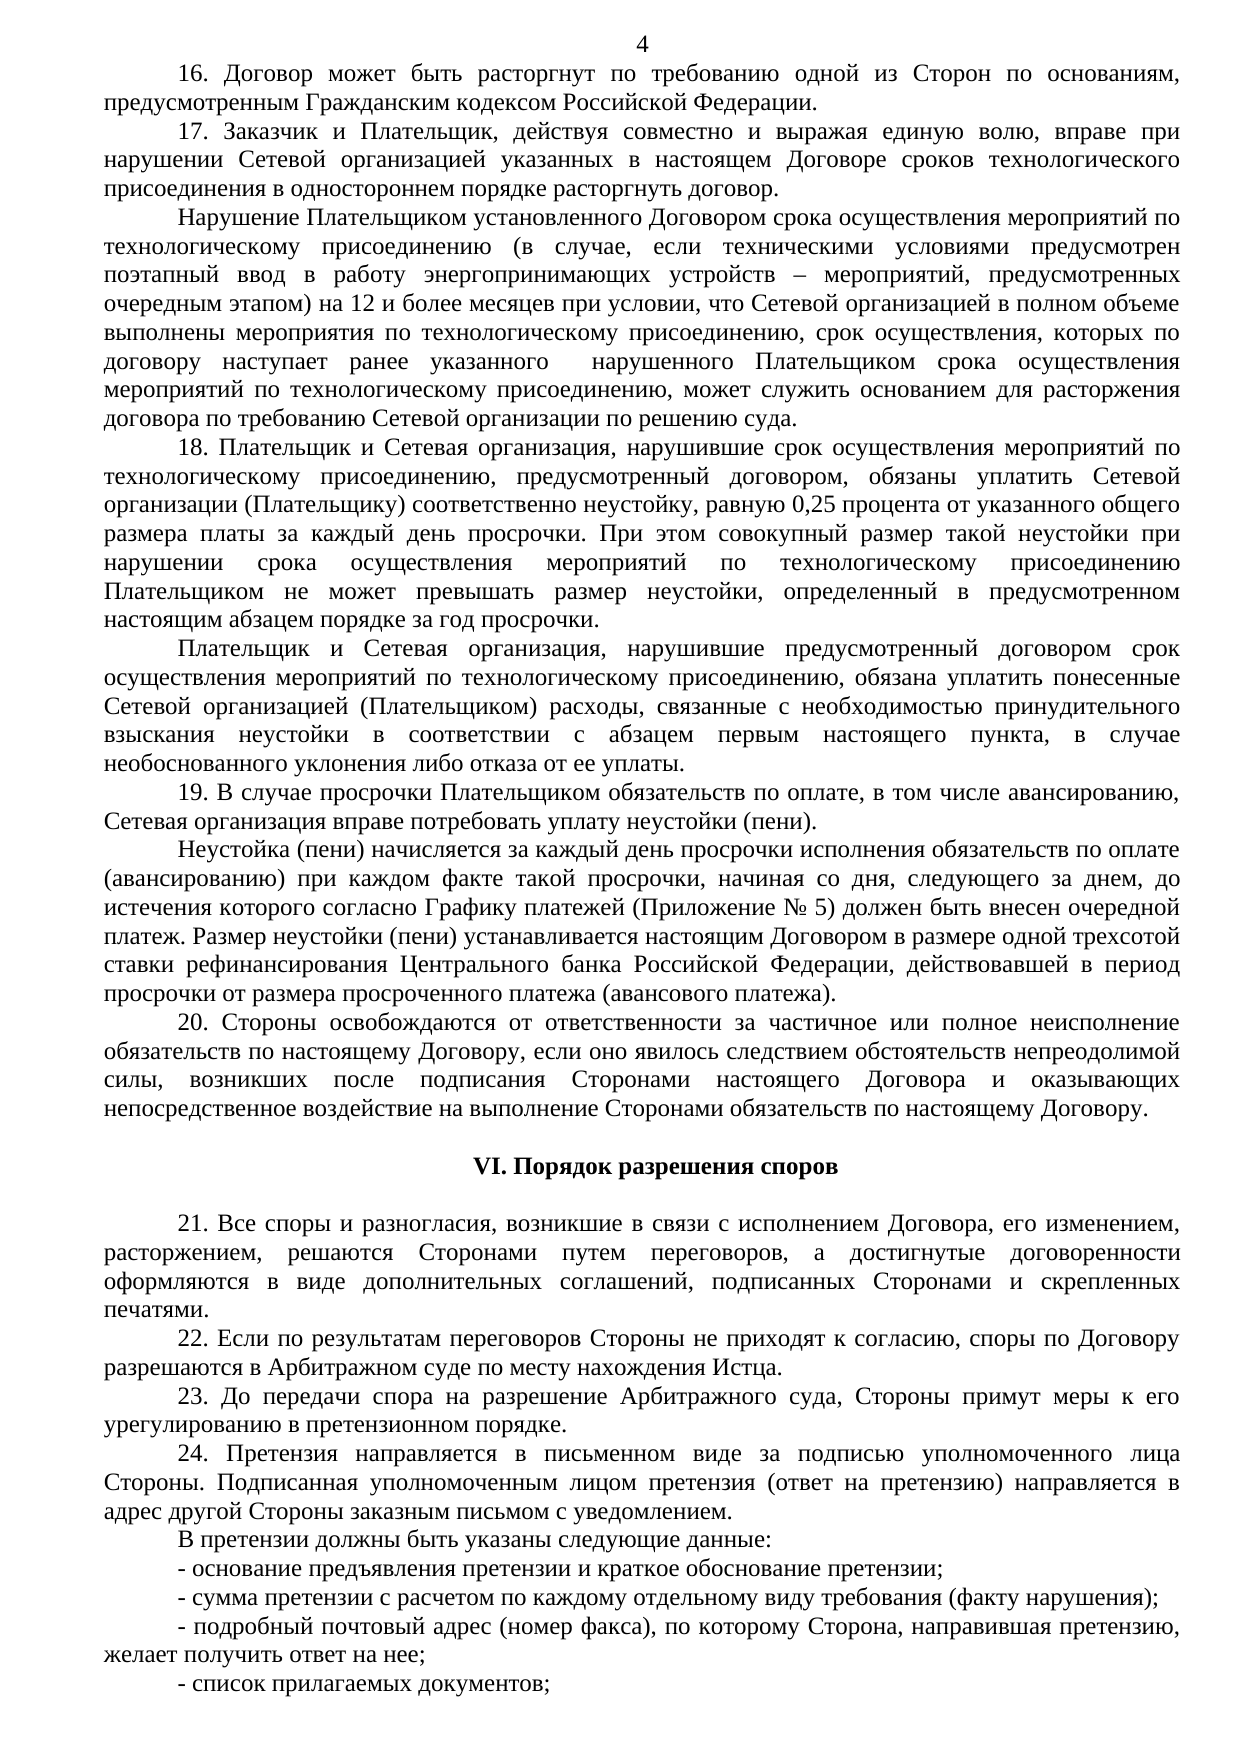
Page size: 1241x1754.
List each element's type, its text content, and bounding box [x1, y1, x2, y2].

text 22. Если по результатам переговоров Стороны не приходят к согласию, споры по Договору разрешаются в Арбитражном суде по месту нахождения Истца. [103, 1323, 1181, 1381]
text 21. Все споры и разногласия, возникшие в связи с исполнением Договора, его изменением, расторжением, решаются Сторонами путем переговоров, а достигнутые договоренности оформляются в виде дополнительных соглашений, подписанных Сторонами и скрепленных печатями. [103, 1208, 1181, 1323]
text 23. До передачи спора на разрешение Арбитражного суда, Стороны примут меры к его урегулированию в претензионном порядке. [103, 1381, 1181, 1438]
text - список прилагаемых документов; [103, 1668, 1181, 1697]
text 20. Стороны освобождаются от ответственности за частичное или полное неисполнение обязательств по настоящему Договору, если оно явилось следствием обстоятельств непреодолимой силы, возникших после подписания Сторонами настоящего Договора и оказывающих непосредственное воздействие на выполнение Сторонами обязательств по настоящему Договору. [103, 1007, 1181, 1122]
text 16. Договор может быть расторгнут по требованию одной из Сторон по основаниям, предусмотренным Гражданским кодексом Российской Федерации. [103, 58, 1181, 116]
text 24. Претензия направляется в письменном виде за подписью уполномоченного лица Стороны. Подписанная уполномоченным лицом претензия (ответ на претензию) направляется в адрес другой Стороны заказным письмом с уведомлением. [103, 1438, 1181, 1524]
text Плательщик и Сетевая организация, нарушившие предусмотренный договором срок осуществления мероприятий по технологическому присоединению, обязана уплатить понесенные Сетевой организацией (Плательщиком) расходы, связанные с необходимостью принудительного взыскания неустойки в соответствии с абзацем первым настоящего пункта, в случае необоснованного уклонения либо отказа от ее уплаты. [103, 633, 1181, 777]
text Неустойка (пени) начисляется за каждый день просрочки исполнения обязательств по оплате (авансированию) при каждом факте такой просрочки, начиная со дня, следующего за днем, до истечения которого согласно Графику платежей (Приложение № 5) должен быть внесен очередной платеж. Размер неустойки (пени) устанавливается настоящим Договором в размере одной трехсотой ставки рефинансирования Центрального банка Российской Федерации, действовавшей в период просрочки от размера просроченного платежа (авансового платежа). [103, 834, 1181, 1007]
text - основание предъявления претензии и краткое обоснование претензии; [103, 1553, 1181, 1582]
text VI. Порядок разрешения споров [103, 1151, 1181, 1179]
text 17. Заказчик и Плательщик, действуя совместно и выражая единую волю, вправе при нарушении Сетевой организацией указанных в настоящем Договоре сроков технологического присоединения в одностороннем порядке расторгнуть договор. [103, 116, 1181, 202]
text Нарушение Плательщиком установленного Договором срока осуществления мероприятий по технологическому присоединению (в случае, если техническими условиями предусмотрен поэтапный ввод в работу энергопринимающих устройств – мероприятий, предусмотренных очередным этапом) на 12 и более месяцев при условии, что Сетевой организацией в полном объеме выполнены мероприятия по технологическому присоединению, срок осуществления, которых по договору наступает ранее указанного нарушенного Плательщиком срока осуществления мероприятий по технологическому присоединению, может служить основанием для расторжения договора по требованию Сетевой организации по решению суда. [103, 202, 1181, 432]
text В претензии должны быть указаны следующие данные: [103, 1524, 1181, 1553]
text 18. Плательщик и Сетевая организация, нарушившие срок осуществления мероприятий по технологическому присоединению, предусмотренный договором, обязаны уплатить Сетевой организации (Плательщику) соответственно неустойку, равную 0,25 процента от указанного общего размера платы за каждый день просрочки. При этом совокупный размер такой неустойки при нарушении срока осуществления мероприятий по технологическому присоединению Плательщиком не может превышать размер неустойки, определенный в предусмотренном настоящим абзацем порядке за год просрочки. [103, 432, 1181, 633]
text - сумма претензии с расчетом по каждому отдельному виду требования (факту нарушения); [103, 1582, 1181, 1611]
text 19. В случае просрочки Плательщиком обязательств по оплате, в том числе авансированию, Сетевая организация вправе потребовать уплату неустойки (пени). [103, 777, 1181, 834]
text - подробный почтовый адрес (номер факса), по которому Сторона, направившая претензию, желает получить ответ на нее; [103, 1611, 1181, 1668]
